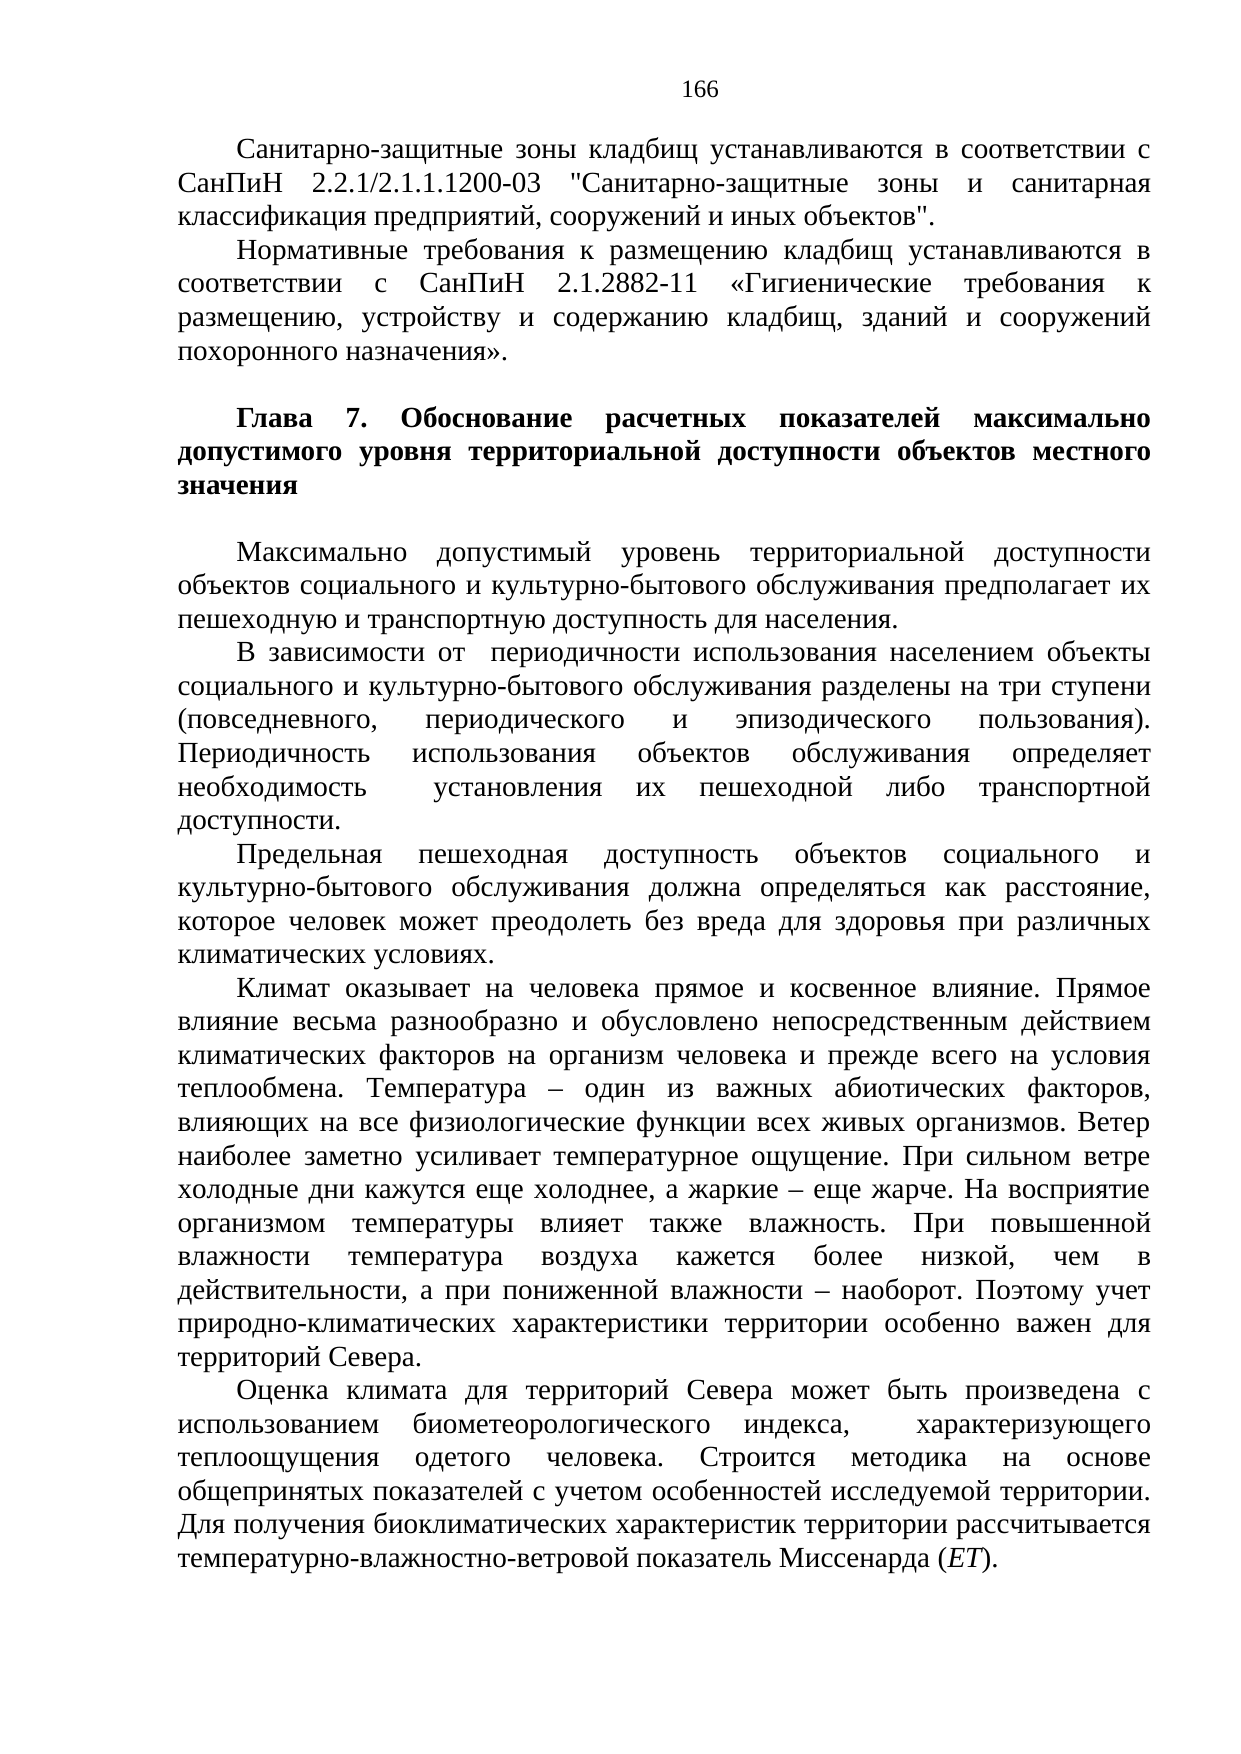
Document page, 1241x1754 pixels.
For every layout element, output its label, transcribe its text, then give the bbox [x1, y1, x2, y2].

text Максимально допустимый уровень территориальной доступности объектов социального и культурно-бытового обслуживания предполагает их пешеходную и транспортную доступность для населения. [177, 534, 1152, 634]
text Оценка климата для территорий Севера может быть произведена с использованием биометеорологического индекса, характеризующего теплоощущения одетого человека. Строится методика на основе общепринятых показателей с учетом особенностей исследуемой территории. Для получения биоклиматических характеристик территории рассчитывается температурно-влажностно-ветровой показатель Миссенарда (ЕТ). [177, 1372, 1152, 1574]
text Климат оказывает на человека прямое и косвенное влияние. Прямое влияние весьма разнообразно и обусловлено непосредственным действием климатических факторов на организм человека и прежде всего на условия теплообмена. Температура – один из важных абиотических факторов, влияющих на все физиологические функции всех живых организмов. Ветер наиболее заметно усиливает температурное ощущение. При сильном ветре холодные дни кажутся еще холоднее, а жаркие – еще жарче. На восприятие организмом температуры влияет также влажность. При повышенной влажности температура воздуха кажется более низкой, чем в действительности, а при пониженной влажности – наоборот. Поэтому учет природно-климатических характеристики территории особенно важен для территорий Севера. [177, 970, 1152, 1372]
text Глава 7. Обоснование расчетных показателей максимально допустимого уровня территориальной доступности объектов местного значения [177, 400, 1152, 500]
text Нормативные требования к размещению кладбищ устанавливаются в соответствии с СанПиН 2.1.2882-11 «Гигиенические требования к размещению, устройству и содержанию кладбищ, зданий и сооружений похоронного назначения». [177, 232, 1152, 366]
text Предельная пешеходная доступность объектов социального и культурно-бытового обслуживания должна определяться как расстояние, которое человек может преодолеть без вреда для здоровья при различных климатических условиях. [177, 836, 1152, 970]
text Санитарно-защитные зоны кладбищ устанавливаются в соответствии с СанПиН 2.2.1/2.1.1.1200-03 "Санитарно-защитные зоны и санитарная классификация предприятий, сооружений и иных объектов". [177, 131, 1152, 232]
text В зависимости от периодичности использования населением объекты социального и культурно-бытового обслуживания разделены на три ступени (повседневного, периодического и эпизодического пользования). Периодичность использования объектов обслуживания определяет необходимость установления их пешеходной либо транспортной доступности. [177, 634, 1152, 836]
